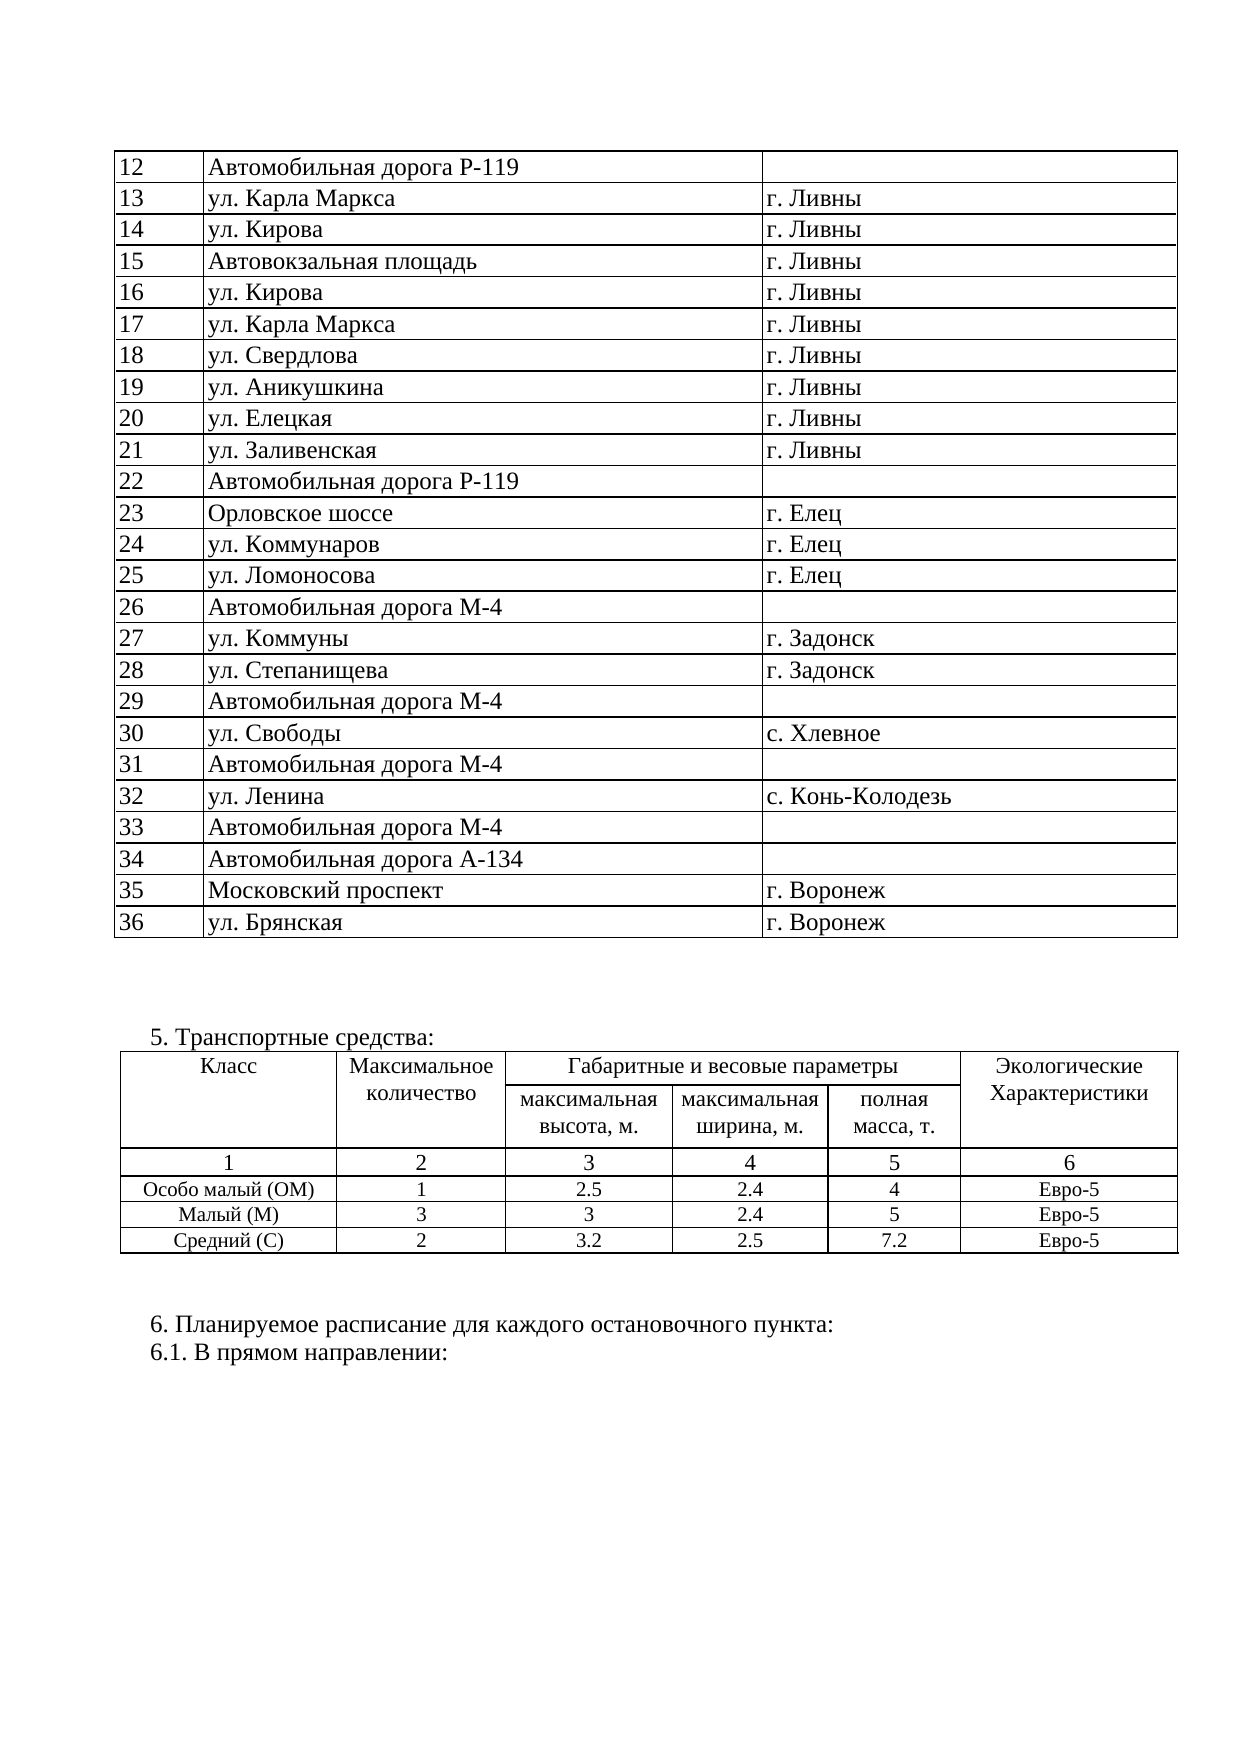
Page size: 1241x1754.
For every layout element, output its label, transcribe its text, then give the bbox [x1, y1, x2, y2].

table_cell 1 [337, 1177, 505, 1201]
table_cell 35 [115, 875, 203, 905]
table_cell полная масса, т. [829, 1086, 960, 1147]
table_cell Евро-5 [961, 1228, 1177, 1252]
table_cell с. Конь-Колодезь [763, 779, 1177, 811]
table_cell Малый (М) [121, 1202, 336, 1226]
table_cell 31 [115, 749, 203, 779]
table_cell 5 [829, 1202, 960, 1226]
table_cell [763, 685, 1177, 716]
table_cell 2 [337, 1149, 505, 1175]
table_cell Автомобильная дорога Р-119 [204, 152, 762, 181]
table_cell ул. Ленина [204, 781, 762, 811]
table_cell Автомобильная дорога М-4 [204, 812, 762, 842]
table_cell 33 [115, 812, 203, 842]
table_cell 23 [115, 497, 203, 527]
table_header Экологические Характеристики [961, 1052, 1177, 1147]
table_cell ул. Свободы [204, 718, 762, 748]
table_cell Автомобильная дорога А-134 [204, 844, 762, 873]
table_cell Особо малый (ОМ) [121, 1177, 336, 1201]
table_cell 32 [115, 780, 203, 811]
table_cell г. Елец [763, 528, 1177, 559]
table_cell 29 [115, 686, 203, 716]
table_cell ул. Степанищева [204, 655, 762, 685]
table_cell 14 [115, 214, 203, 244]
table_cell максимальная ширина, м. [673, 1086, 827, 1147]
table_cell с. Хлевное [763, 716, 1177, 748]
table_header Габаритные и весовые параметры [506, 1052, 960, 1084]
table_cell 17 [115, 308, 203, 339]
text 5. Транспортные средства: [150, 1022, 1090, 1051]
table_cell [763, 748, 1177, 779]
table_cell [763, 590, 1177, 622]
table_cell г. Задонск [763, 622, 1177, 653]
table_cell ул. Елецкая [204, 403, 762, 433]
table_cell ул. Коммунаров [204, 529, 762, 559]
table_cell Московский проспект [204, 875, 762, 905]
table_cell ул. Аникушкина [204, 372, 762, 402]
table_cell 3 [506, 1149, 672, 1175]
table_cell ул. Карла Маркса [204, 309, 762, 339]
table_cell 22 [115, 466, 203, 496]
table_cell 7.2 [829, 1228, 960, 1252]
table_cell г. Ливны [763, 276, 1177, 307]
table_cell 4 [673, 1149, 827, 1175]
table_cell 2.5 [506, 1177, 672, 1201]
table_cell 3 [337, 1202, 505, 1226]
table_cell [763, 842, 1177, 873]
table_cell максимальная высота, м. [506, 1086, 672, 1147]
table_cell ул. Кирова [204, 215, 762, 244]
table_cell 24 [115, 529, 203, 559]
text 6. Планируемое расписание для каждого остановочного пункта: [150, 1309, 1090, 1337]
table_cell 19 [115, 371, 203, 402]
table_cell 12 [115, 152, 203, 181]
table_cell г. Елец [763, 559, 1177, 590]
table_cell Евро-5 [961, 1202, 1177, 1226]
table_cell Автомобильная дорога М-4 [204, 749, 762, 779]
table_cell 3.2 [506, 1228, 672, 1252]
table_cell 16 [115, 277, 203, 307]
table_cell ул. Коммуны [204, 623, 762, 653]
table_cell 13 [115, 183, 203, 213]
table_cell Автомобильная дорога Р-119 [204, 466, 762, 496]
table_cell г. Воронеж [763, 874, 1177, 905]
table_cell 2.5 [673, 1228, 827, 1252]
table_cell Автовокзальная площадь [204, 246, 762, 276]
table_cell Автомобильная дорога М-4 [204, 686, 762, 716]
table_cell г. Задонск [763, 653, 1177, 685]
table_cell г. Ливны [763, 339, 1177, 370]
table_cell г. Ливны [763, 433, 1177, 464]
table_cell г. Ливны [763, 370, 1177, 402]
table_cell ул. Карла Маркса [204, 183, 762, 213]
table_cell ул. Заливенская [204, 435, 762, 464]
table_cell 20 [115, 403, 203, 433]
table_cell Орловское шоссе [204, 498, 762, 527]
table_cell 2.4 [673, 1202, 827, 1226]
table_cell 18 [115, 340, 203, 370]
table_cell Евро-5 [961, 1177, 1177, 1201]
table_cell г. Воронеж [763, 905, 1177, 936]
table_cell [763, 465, 1177, 496]
table_cell 15 [115, 245, 203, 276]
table_cell [763, 811, 1177, 842]
table_header Максимальное количество [337, 1052, 505, 1147]
table_cell 21 [115, 434, 203, 464]
table_cell г. Ливны [763, 307, 1177, 339]
table_cell Автомобильная дорога М-4 [204, 592, 762, 622]
table_cell 28 [115, 654, 203, 685]
table_header Класс [121, 1052, 336, 1147]
table_cell г. Ливны [763, 213, 1177, 244]
table_cell 1 [121, 1149, 336, 1175]
table_cell ул. Свердлова [204, 340, 762, 370]
table_cell 2.4 [673, 1177, 827, 1201]
table_cell 36 [115, 906, 203, 936]
table_cell 26 [115, 591, 203, 622]
table_cell г. Ливны [763, 402, 1177, 433]
text 6.1. В прямом направлении: [150, 1337, 1090, 1366]
table_cell 30 [115, 717, 203, 748]
table_cell ул. Кирова [204, 277, 762, 307]
table_cell г. Ливны [763, 181, 1177, 213]
table_cell 3 [506, 1202, 672, 1226]
table_cell ул. Брянская [204, 907, 762, 936]
table_cell ул. Ломоносова [204, 561, 762, 590]
table_cell 6 [961, 1149, 1177, 1175]
table_cell 27 [115, 623, 203, 653]
table_cell [763, 152, 1177, 181]
table_cell 4 [829, 1177, 960, 1201]
table_cell 2 [337, 1228, 505, 1252]
table_cell 5 [829, 1149, 960, 1175]
table_cell 34 [115, 843, 203, 873]
table_cell 25 [115, 560, 203, 590]
table_cell г. Ливны [763, 244, 1177, 276]
table_cell г. Елец [763, 496, 1177, 527]
table_cell Средний (С) [121, 1228, 336, 1252]
